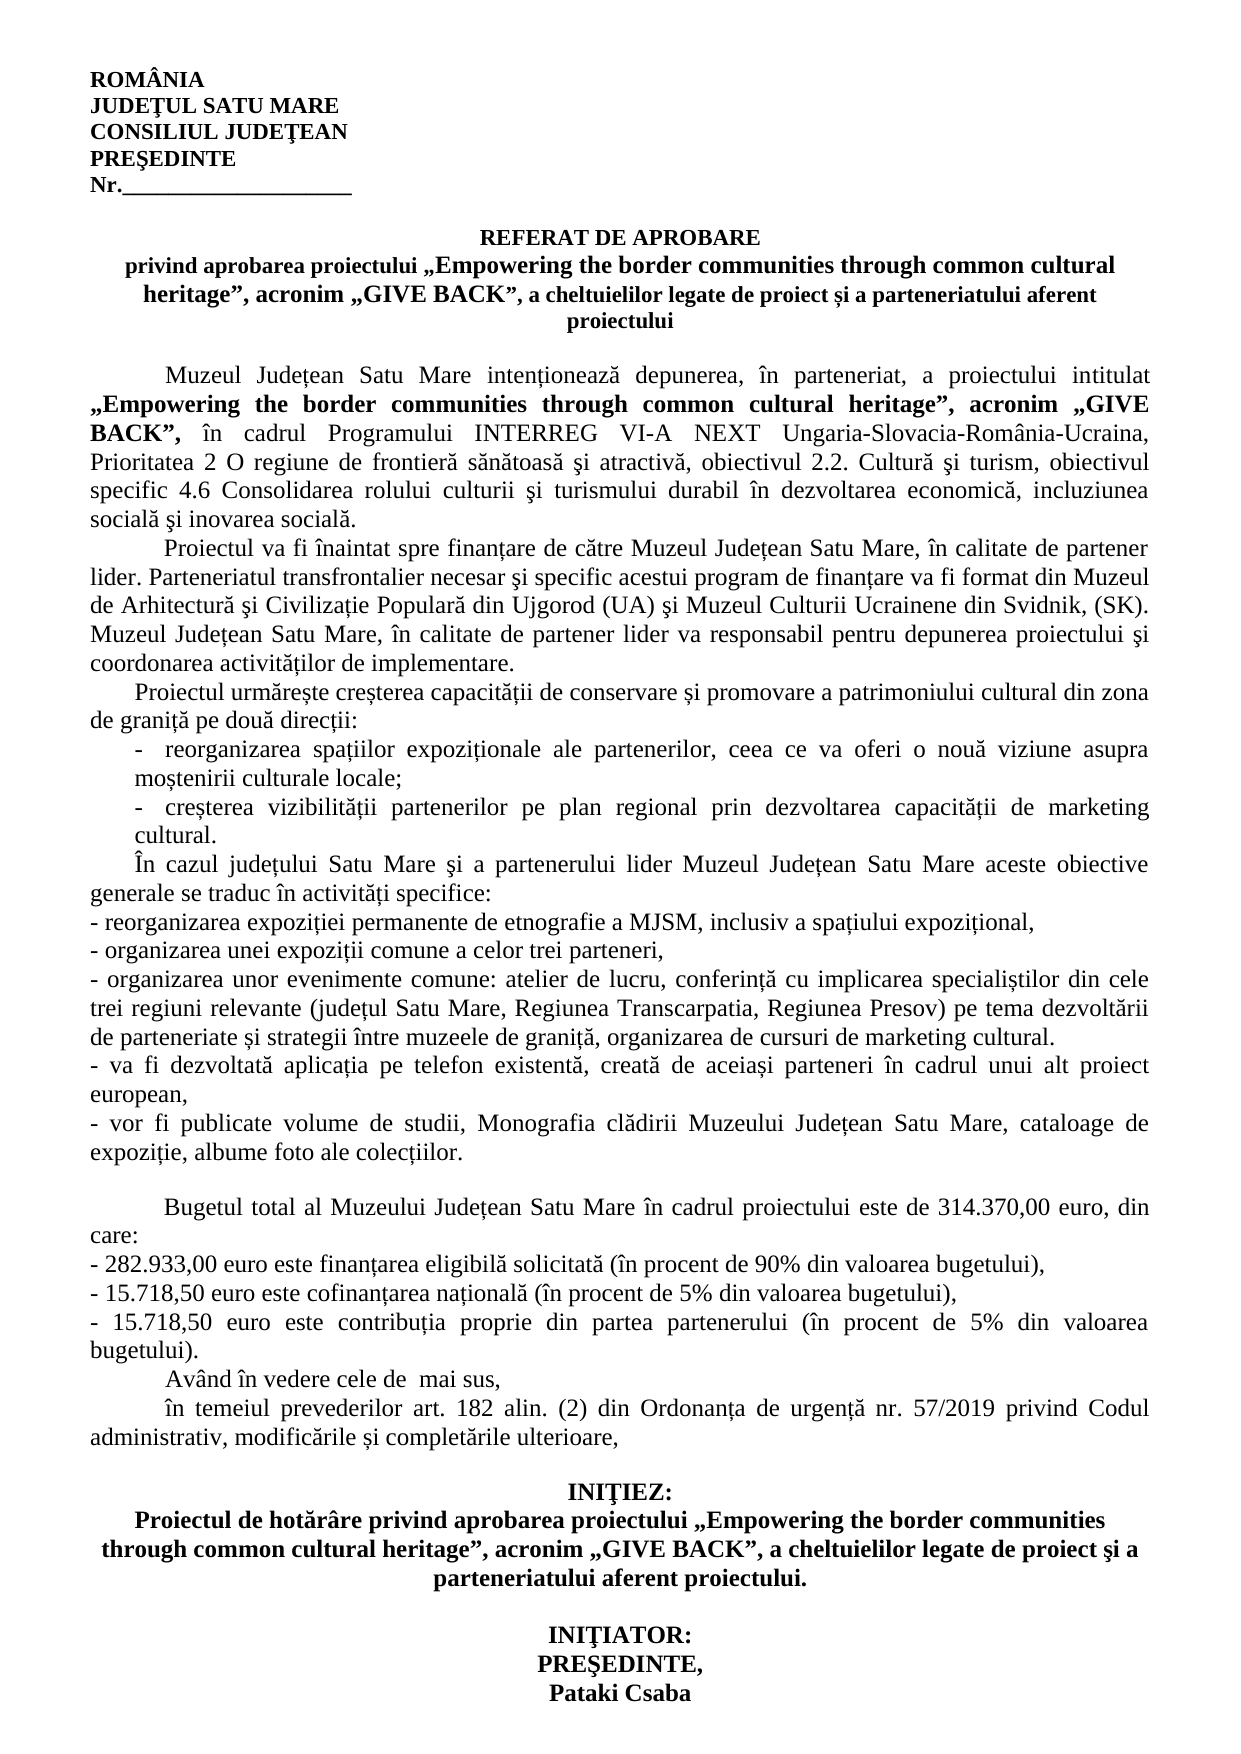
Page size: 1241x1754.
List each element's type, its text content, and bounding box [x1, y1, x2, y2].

text CONSILIUL JUDEŢEAN [90, 118, 1150, 145]
list - 282.933,00 euro este finanțarea eligibilă solicitată (în procent de 90% din valoarea bugetului), [90, 1249, 1150, 1278]
text PREŞEDINTE, [90, 1649, 1150, 1678]
list privind aprobarea proiectului „Empowering the border communities through common cultural heritage”, acronim „GIVE BACK”, a cheltuielilor legate de proiect și a parteneriatului aferent proiectului [90, 250, 1150, 334]
text ROMÂNIA [90, 66, 1150, 92]
text REFERAT DE APROBARE [90, 224, 1150, 250]
text - reorganizarea expoziției permanente de etnografie a MJSM, inclusiv a spațiului expozițional, [90, 907, 1150, 935]
list - 15.718,50 euro este cofinanțarea națională (în procent de 5% din valoarea bugetului), [90, 1278, 1150, 1307]
text - creșterea vizibilității partenerilor pe plan regional prin dezvoltarea capacității de marketing cultural. [134, 792, 1150, 849]
text INIŢIEZ: [90, 1477, 1150, 1506]
text Nr.____________________ [90, 171, 1150, 197]
list Proiectul de hotărâre privind aprobarea proiectului „Empowering the border communities through common cultural heritage”, acronim „GIVE BACK”, a cheltuielilor legate de proiect şi a parteneriatului aferent proiectului. [90, 1506, 1150, 1592]
text - reorganizarea spațiilor expoziționale ale partenerilor, ceea ce va oferi o nouă viziune asupra moștenirii culturale locale; [134, 734, 1150, 792]
list INIŢIATOR: [90, 1621, 1150, 1649]
text Pataki Csaba [90, 1678, 1150, 1707]
text Proiectul va fi înaintat spre finanțare de către Muzeul Județean Satu Mare, în calitate de partener lider. Parteneriatul transfrontalier necesar şi specific acestui program de finanțare va fi format din Muzeul de Arhitectură şi Civilizație Populară din Ujgorod (UA) şi Muzeul Culturii Ucrainene din Svidnik, (SK). Muzeul Județean Satu Mare, în calitate de partener lider va responsabil pentru depunerea proiectului şi coordonarea activităților de implementare. [90, 533, 1150, 677]
text - vor fi publicate volume de studii, Monografia clădirii Muzeului Județean Satu Mare, cataloage de expoziție, albume foto ale colecțiilor. [90, 1108, 1150, 1165]
text JUDEŢUL SATU MARE [90, 92, 1150, 118]
text - va fi dezvoltată aplicația pe telefon existentă, creată de aceiași parteneri în cadrul unui alt proiect european, [90, 1050, 1150, 1108]
list - 15.718,50 euro este contribuția proprie din partea partenerului (în procent de 5% din valoarea bugetului). [90, 1307, 1150, 1364]
list Bugetul total al Muzeului Județean Satu Mare în cadrul proiectului este de 314.370,00 euro, din care: [90, 1192, 1150, 1249]
text În cazul județului Satu Mare şi a partenerului lider Muzeul Județean Satu Mare aceste obiective generale se traduc în activități specifice: [90, 849, 1150, 907]
text - organizarea unei expoziții comune a celor trei parteneri, [90, 935, 1150, 964]
text Muzeul Județean Satu Mare intenționează depunerea, în parteneriat, a proiectului intitulat „Empowering the border communities through common cultural heritage”, acronim „GIVE BACK”, în cadrul Programului INTERREG VI-A NEXT Ungaria-Slovacia-România-Ucraina, Prioritatea 2 O regiune de frontieră sănătoasă şi atractivă, obiectivul 2.2. Cultură şi turism, obiectivul specific 4.6 Consolidarea rolului culturii şi turismului durabil în dezvoltarea economică, incluziunea socială şi inovarea socială. [90, 360, 1150, 533]
text Proiectul urmărește creșterea capacității de conservare și promovare a patrimoniului cultural din zona de graniță pe două direcții: [90, 677, 1150, 734]
text în temeiul prevederilor art. 182 alin. (2) din Ordonanța de urgență nr. 57/2019 privind Codul administrativ, modificările și completările ulterioare, [90, 1393, 1150, 1450]
text Având în vedere cele de mai sus, [90, 1364, 1150, 1393]
text PREŞEDINTE [90, 145, 1150, 171]
text - organizarea unor evenimente comune: atelier de lucru, conferință cu implicarea specialiștilor din cele trei regiuni relevante (județul Satu Mare, Regiunea Transcarpatia, Regiunea Presov) pe tema dezvoltării de parteneriate și strategii între muzeele de graniță, organizarea de cursuri de marketing cultural. [90, 964, 1150, 1050]
